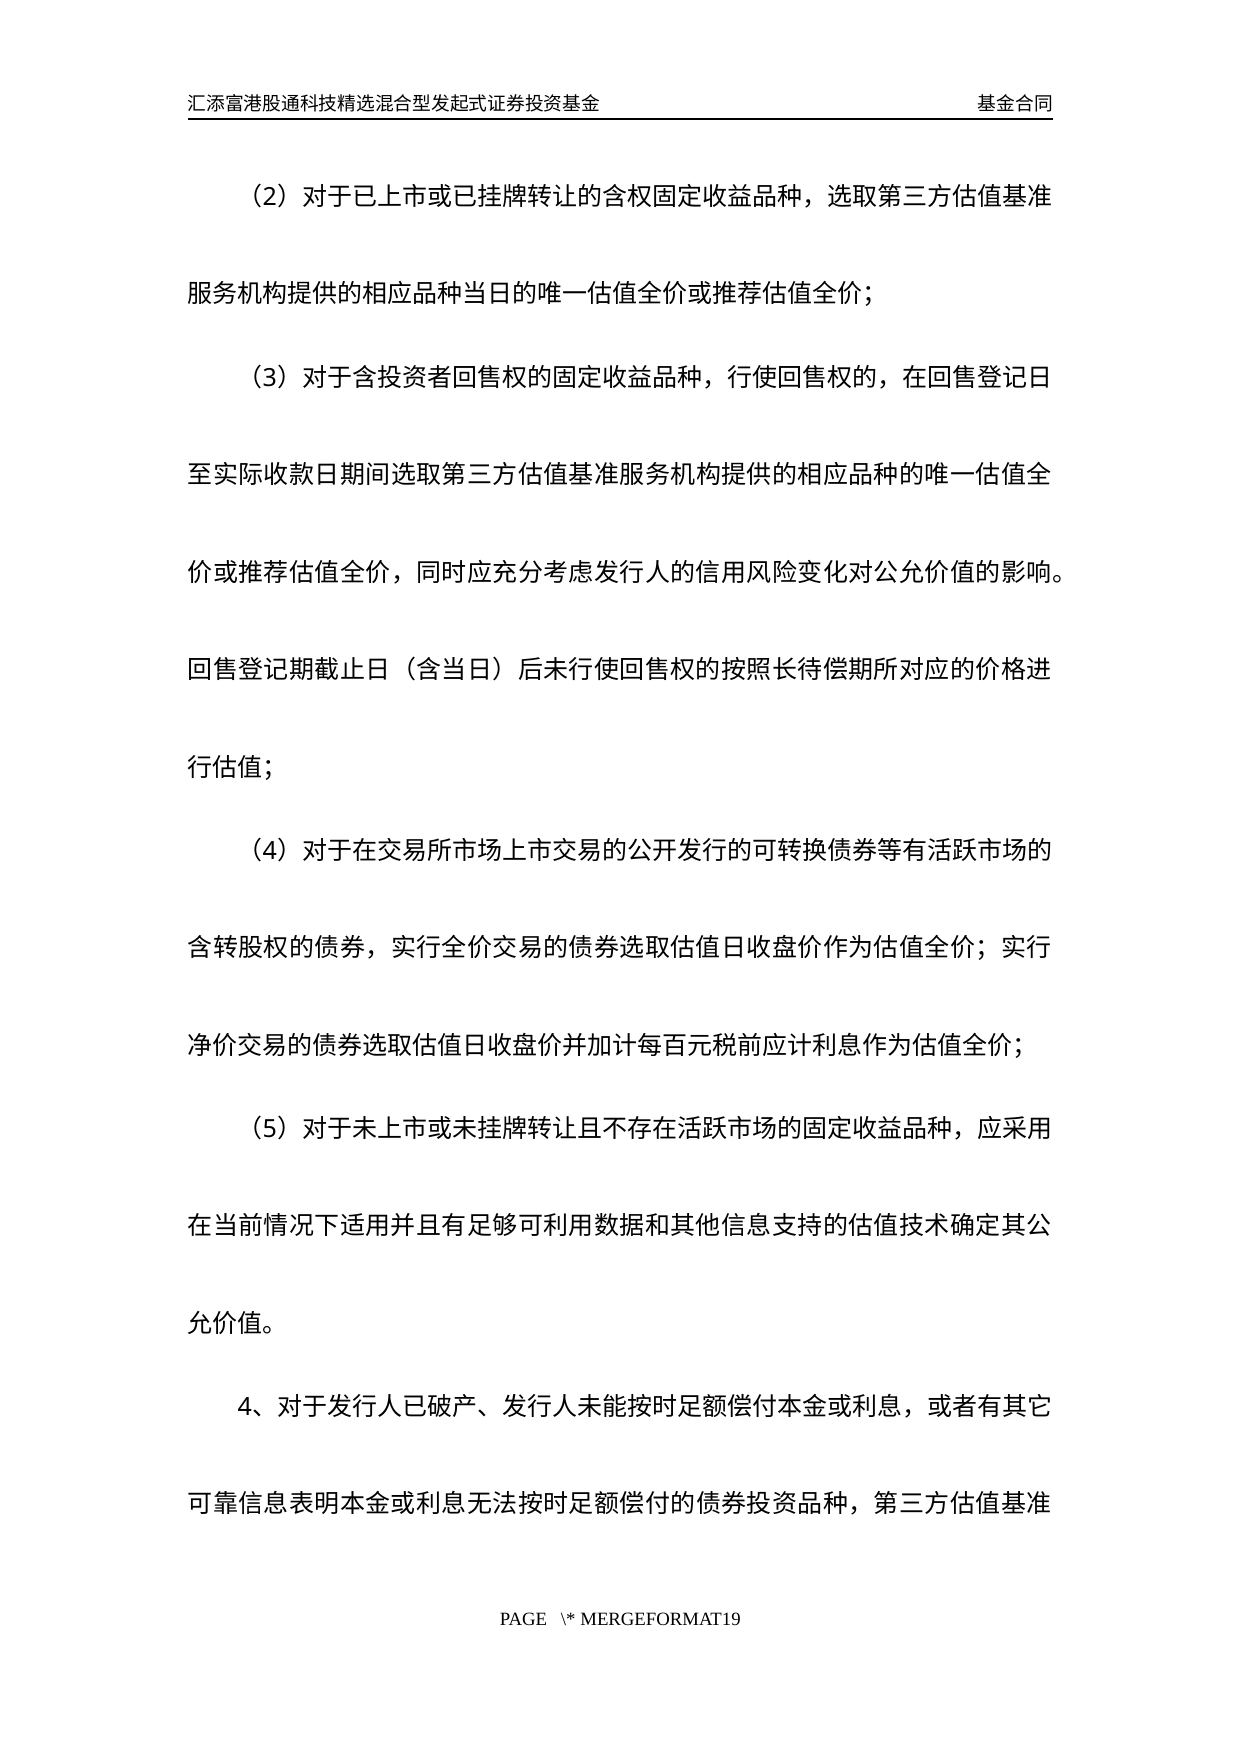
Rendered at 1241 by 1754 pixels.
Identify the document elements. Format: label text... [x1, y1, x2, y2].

text （5）对于未上市或未挂牌转让且不存在活跃市场的固定收益品种，应采用在当前情况下适用并且有足够可利用数据和其他信息支持的估值技术确定其公允价值。 [187, 1094, 1053, 1354]
text （2）对于已上市或已挂牌转让的含权固定收益品种，选取第三方估值基准服务机构提供的相应品种当日的唯一估值全价或推荐估值全价； [187, 162, 1053, 324]
text （4）对于在交易所市场上市交易的公开发行的可转换债券等有活跃市场的含转股权的债券，实行全价交易的债券选取估值日收盘价作为估值全价；实行净价交易的债券选取估值日收盘价并加计每百元税前应计利息作为估值全价； [187, 816, 1053, 1076]
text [187, 1372, 1053, 1534]
text （3）对于含投资者回售权的固定收益品种，行使回售权的，在回售登记日至实际收款日期间选取第三方估值基准服务机构提供的相应品种的唯一估值全价或推荐估值全价，同时应充分考虑发行人的信用风险变化对公允价值的影响。回售登记期截止日（含当日）后未行使回售权的按照长待偿期所对应的价格进行估值； [187, 343, 1053, 798]
